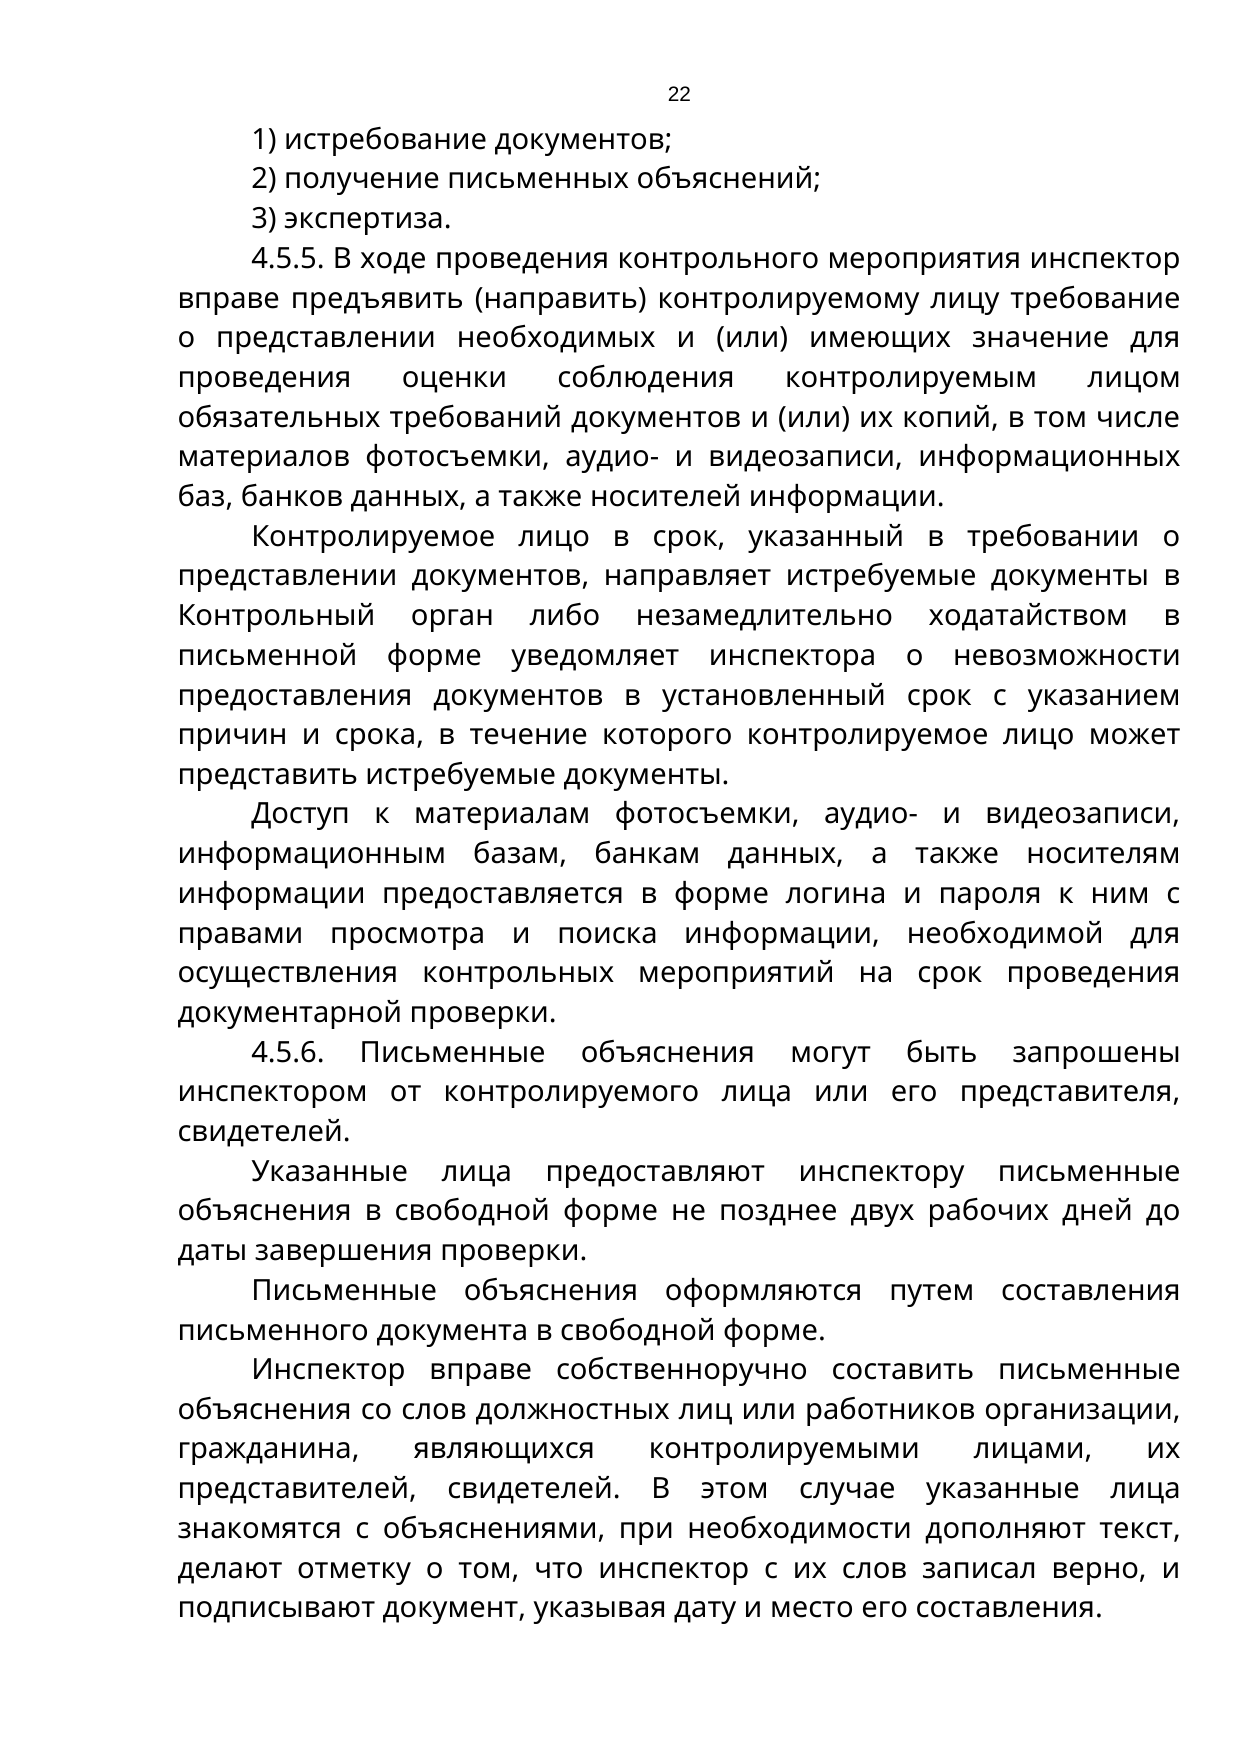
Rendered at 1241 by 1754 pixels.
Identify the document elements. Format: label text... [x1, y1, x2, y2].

text 3) экспертиза. [177, 197, 1181, 237]
text Письменные объяснения оформляются путем составления письменного документа в свободной форме. [177, 1269, 1181, 1348]
text 1) истребование документов; [177, 118, 1181, 158]
text 4.5.6. Письменные объяснения могут быть запрошены инспектором от контролируемого лица или его представителя, свидетелей. [177, 1031, 1181, 1150]
text Инспектор вправе собственноручно составить письменные объяснения со слов должностных лиц или работников организации, гражданина, являющихся контролируемыми лицами, их представителей, свидетелей. В этом случае указанные лица знакомятся с объяснениями, при необходимости дополняют текст, делают отметку о том, что инспектор с их слов записал верно, и подписывают документ, указывая дату и место его составления. [177, 1348, 1181, 1626]
text 2) получение письменных объяснений; [177, 158, 1181, 197]
text Контролируемое лицо в срок, указанный в требовании о представлении документов, направляет истребуемые документы в Контрольный орган либо незамедлительно ходатайством в письменной форме уведомляет инспектора о невозможности предоставления документов в установленный срок с указанием причин и срока, в течение которого контролируемое лицо может представить истребуемые документы. [177, 515, 1181, 793]
text Указанные лица предоставляют инспектору письменные объяснения в свободной форме не позднее двух рабочих дней до даты завершения проверки. [177, 1150, 1181, 1269]
text Доступ к материалам фотосъемки, аудио- и видеозаписи, информационным базам, банкам данных, а также носителям информации предоставляется в форме логина и пароля к ним с правами просмотра и поиска информации, необходимой для осуществления контрольных мероприятий на срок проведения документарной проверки. [177, 793, 1181, 1031]
text 4.5.5. В ходе проведения контрольного мероприятия инспектор вправе предъявить (направить) контролируемому лицу требование о представлении необходимых и (или) имеющих значение для проведения оценки соблюдения контролируемым лицом обязательных требований документов и (или) их копий, в том числе материалов фотосъемки, аудио- и видеозаписи, информационных баз, банков данных, а также носителей информации. [177, 237, 1181, 515]
